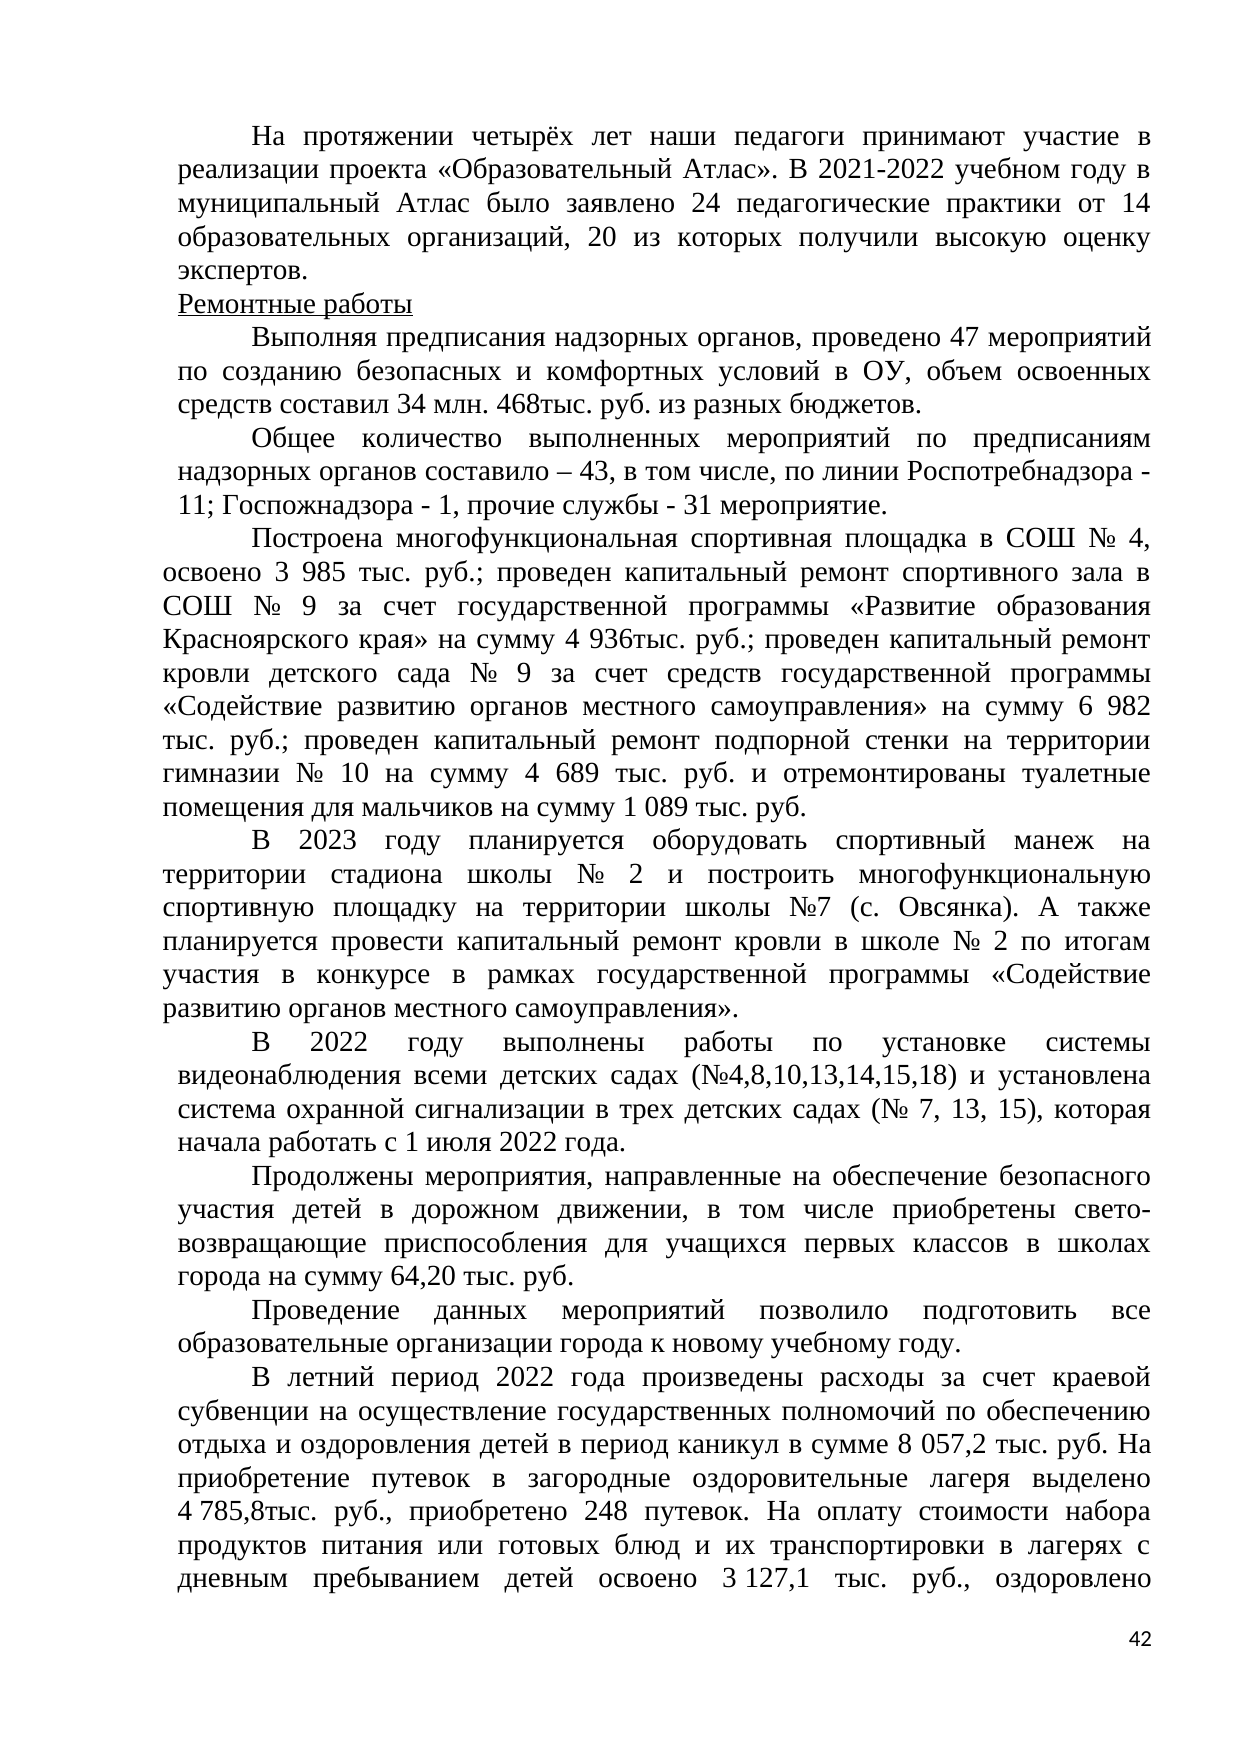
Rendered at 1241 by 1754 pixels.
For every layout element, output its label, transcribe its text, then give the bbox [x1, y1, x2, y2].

text Проведение данных мероприятий позволило подготовить все образовательные организации города к новому учебному году. [177, 1292, 1152, 1359]
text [177, 1359, 1152, 1594]
text Продолжены мероприятия, направленные на обеспечение безопасного участия детей в дорожном движении, в том числе приобретены свето-возвращающие приспособления для учащихся первых классов в школах города на сумму 64,20 тыс. руб. [177, 1158, 1152, 1292]
text Выполняя предписания надзорных органов, проведено 47 мероприятий по созданию безопасных и комфортных условий в ОУ, объем освоенных средств составил 34 млн. 468тыс. руб. из разных бюджетов. [177, 319, 1152, 420]
text В 2023 году планируется оборудовать спортивный манеж на территории стадиона школы № 2 и построить многофункциональную спортивную площадку на территории школы №7 (с. Овсянка). А также планируется провести капитальный ремонт кровли в школе № 2 по итогам участия в конкурсе в рамках государственной программы «Содействие развитию органов местного самоуправления». [162, 822, 1152, 1024]
text Ремонтные работы [177, 286, 1152, 319]
text В 2022 году выполнены работы по установке системы видеонаблюдения всеми детских садах (№4,8,10,13,14,15,18) и установлена система охранной сигнализации в трех детских садах (№ 7, 13, 15), которая начала работать с 1 июля 2022 года. [177, 1024, 1152, 1158]
text Построена многофункциональная спортивная площадка в СОШ № 4, освоено 3 985 тыс. руб.; проведен капитальный ремонт спортивного зала в СОШ № 9 за счет государственной программы «Развитие образования Красноярского края» на сумму 4 936тыс. руб.; проведен капитальный ремонт кровли детского сада № 9 за счет средств государственной программы «Содействие развитию органов местного самоуправления» на сумму 6 982 тыс. руб.; проведен капитальный ремонт подпорной стенки на территории гимназии № 10 на сумму 4 689 тыс. руб. и отремонтированы туалетные помещения для мальчиков на сумму 1 089 тыс. руб. [162, 521, 1152, 822]
text На протяжении четырёх лет наши педагоги принимают участие в реализации проекта «Образовательный Атлас». В 2021-2022 учебном году в муниципальный Атлас было заявлено 24 педагогические практики от 14 образовательных организаций, 20 из которых получили высокую оценку экспертов. [177, 118, 1152, 286]
text Общее количество выполненных мероприятий по предписаниям надзорных органов составило – 43, в том числе, по линии Роспотребнадзора - 11; Госпожнадзора - 1, прочие службы - 31 мероприятие. [177, 420, 1152, 521]
